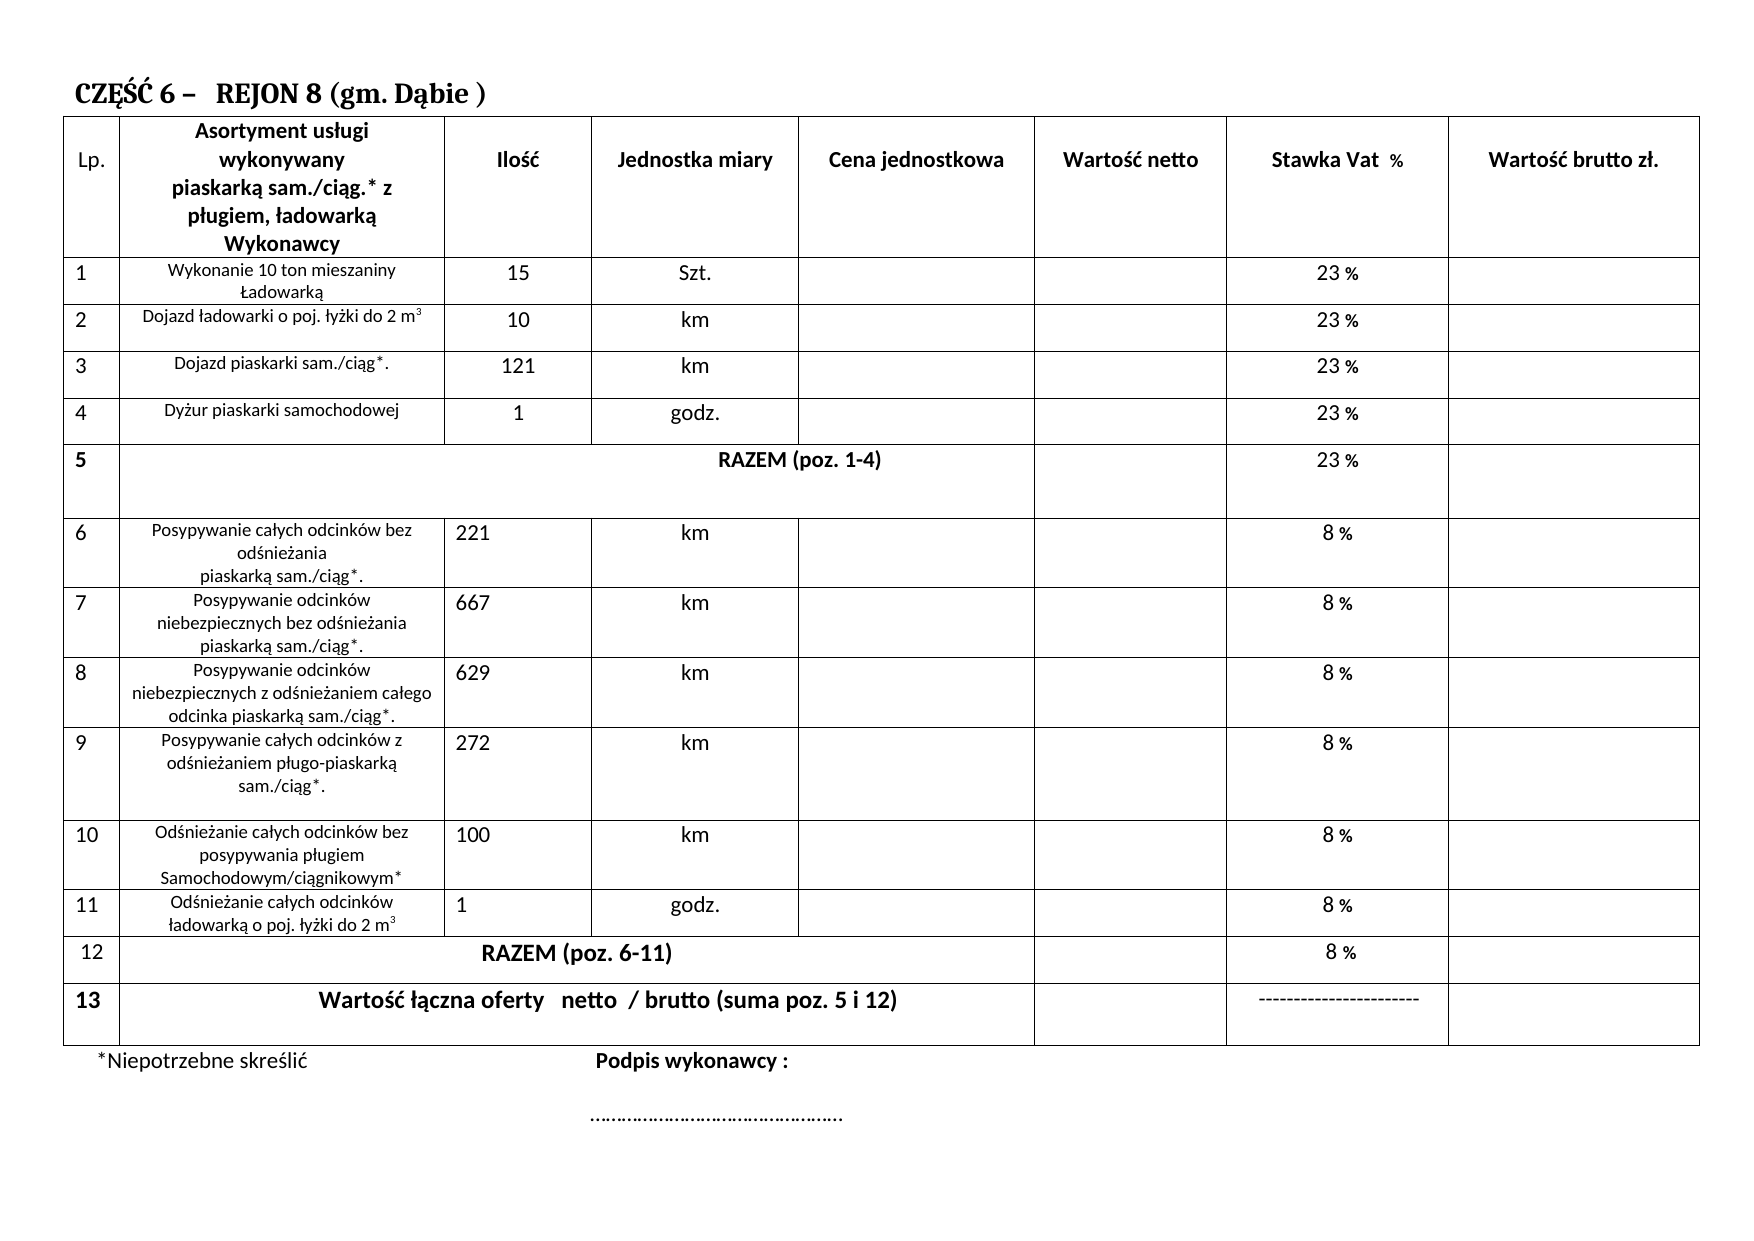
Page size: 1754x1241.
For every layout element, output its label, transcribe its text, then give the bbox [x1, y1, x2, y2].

table_cell [1449, 937, 1699, 983]
table_cell [1035, 821, 1226, 889]
table_cell Dojazd ładowarki o poj. łyżki do 2 m3 [120, 305, 444, 351]
table_cell 12 [64, 937, 119, 983]
table_cell Posypywanie całych odcinków bez odśnieżania piaskarką sam./ciąg*. [120, 519, 444, 587]
table_cell 15 [445, 258, 591, 304]
table_cell [799, 399, 1034, 444]
table_cell 121 [445, 352, 591, 397]
table_cell [1035, 445, 1226, 517]
table_cell km [592, 588, 798, 657]
table_cell [1035, 728, 1226, 819]
table_cell [1449, 519, 1699, 587]
table_cell 23 % [1227, 305, 1448, 351]
table_cell RAZEM (poz. 1-4) [120, 445, 1034, 517]
table_cell 10 [445, 305, 591, 351]
table_cell [1449, 728, 1699, 819]
table_cell Posypywanie odcinków niebezpiecznych z odśnieżaniem całego odcinka piaskarką sam./ciąg*. [120, 658, 444, 727]
table_cell 9 [64, 728, 119, 819]
table_cell [1035, 984, 1226, 1045]
table_cell 10 [64, 821, 119, 889]
table_cell Wartość łączna oferty netto / brutto (suma poz. 5 i 12) [120, 984, 1034, 1045]
table_cell 6 [64, 519, 119, 587]
table_cell 8 % [1227, 890, 1448, 936]
table_cell [1035, 588, 1226, 657]
table_cell Odśnieżanie całych odcinków bez posypywania pługiem Samochodowym/ciągnikowym* [120, 821, 444, 889]
table_cell Dojazd piaskarki sam./ciąg*. [120, 352, 444, 397]
table_cell [1035, 352, 1226, 397]
table_cell 23 % [1227, 399, 1448, 444]
table_cell 8 % [1227, 821, 1448, 889]
table_cell 8 % [1227, 519, 1448, 587]
table_cell km [592, 728, 798, 819]
table_cell [799, 258, 1034, 304]
table_cell [1035, 258, 1226, 304]
table_cell [799, 588, 1034, 657]
table_cell [1449, 445, 1699, 517]
table_cell [799, 305, 1034, 351]
table_cell [1035, 658, 1226, 727]
table_cell 8 % [1227, 937, 1448, 983]
table_cell [1035, 305, 1226, 351]
table_header Stawka Vat % [1227, 117, 1448, 257]
table_cell [799, 728, 1034, 819]
table_cell [1449, 821, 1699, 889]
table_header Wartość brutto zł. [1449, 117, 1699, 257]
table_cell 23 % [1227, 352, 1448, 397]
table_cell 5 [64, 445, 119, 517]
text ………………………………………… [75, 1099, 1679, 1127]
table_cell [799, 658, 1034, 727]
table_cell 221 [445, 519, 591, 587]
table_cell [799, 890, 1034, 936]
table_cell Odśnieżanie całych odcinków ładowarką o poj. łyżki do 2 m3 [120, 890, 444, 936]
table_cell km [592, 658, 798, 727]
table_cell [1449, 658, 1699, 727]
table_cell 667 [445, 588, 591, 657]
table_cell [1449, 352, 1699, 397]
table_cell [1449, 984, 1699, 1045]
table_cell 8 % [1227, 728, 1448, 819]
table_cell 8 [64, 658, 119, 727]
table_cell 23 % [1227, 445, 1448, 517]
table_header Wartość netto [1035, 117, 1226, 257]
table_cell 272 [445, 728, 591, 819]
table_cell RAZEM (poz. 6-11) [120, 937, 1034, 983]
table_cell 8 % [1227, 588, 1448, 657]
table_cell Wykonanie 10 ton mieszaniny Ładowarką [120, 258, 444, 304]
table_cell 3 [64, 352, 119, 397]
table_cell [1449, 258, 1699, 304]
table_cell [799, 519, 1034, 587]
table_cell km [592, 519, 798, 587]
table_cell km [592, 352, 798, 397]
table_cell 1 [445, 399, 591, 444]
table_cell 23 % [1227, 258, 1448, 304]
table_cell 1 [445, 890, 591, 936]
table_header Jednostka miary [592, 117, 798, 257]
table_cell 100 [445, 821, 591, 889]
table_cell 13 [64, 984, 119, 1045]
table_cell [1449, 399, 1699, 444]
table_cell Posypywanie odcinków niebezpiecznych bez odśnieżania piaskarką sam./ciąg*. [120, 588, 444, 657]
table_cell [799, 821, 1034, 889]
table_cell Dyżur piaskarki samochodowej [120, 399, 444, 444]
table_cell godz. [592, 399, 798, 444]
table_cell [1035, 399, 1226, 444]
subtitle CZĘŚĆ 6 – REJON 8 (gm. Dąbie ) [75, 77, 1679, 111]
table_cell [799, 352, 1034, 397]
table_cell 7 [64, 588, 119, 657]
table_header Lp. [64, 117, 119, 257]
table_cell ----------------------- [1227, 984, 1448, 1045]
table_cell [1449, 890, 1699, 936]
table_cell 2 [64, 305, 119, 351]
table_cell 629 [445, 658, 591, 727]
text *Niepotrzebne skreślić Podpis wykonawcy : [75, 1046, 1679, 1074]
table_cell km [592, 821, 798, 889]
table_cell 1 [64, 258, 119, 304]
table_cell [1035, 937, 1226, 983]
table_cell [1449, 588, 1699, 657]
table_header Ilość [445, 117, 591, 257]
table_cell [1035, 519, 1226, 587]
table_cell [1449, 305, 1699, 351]
table_cell 11 [64, 890, 119, 936]
table_cell Posypywanie całych odcinków z odśnieżaniem pługo-piaskarką sam./ciąg*. [120, 728, 444, 819]
table_header Cena jednostkowa [799, 117, 1034, 257]
table_cell [1035, 890, 1226, 936]
table_cell Szt. [592, 258, 798, 304]
table_cell km [592, 305, 798, 351]
table_cell 4 [64, 399, 119, 444]
table_cell 8 % [1227, 658, 1448, 727]
table_cell godz. [592, 890, 798, 936]
table_header Asortyment usługi wykonywany piaskarką sam./ciąg.* z pługiem, ładowarką Wykonawcy [120, 117, 444, 257]
